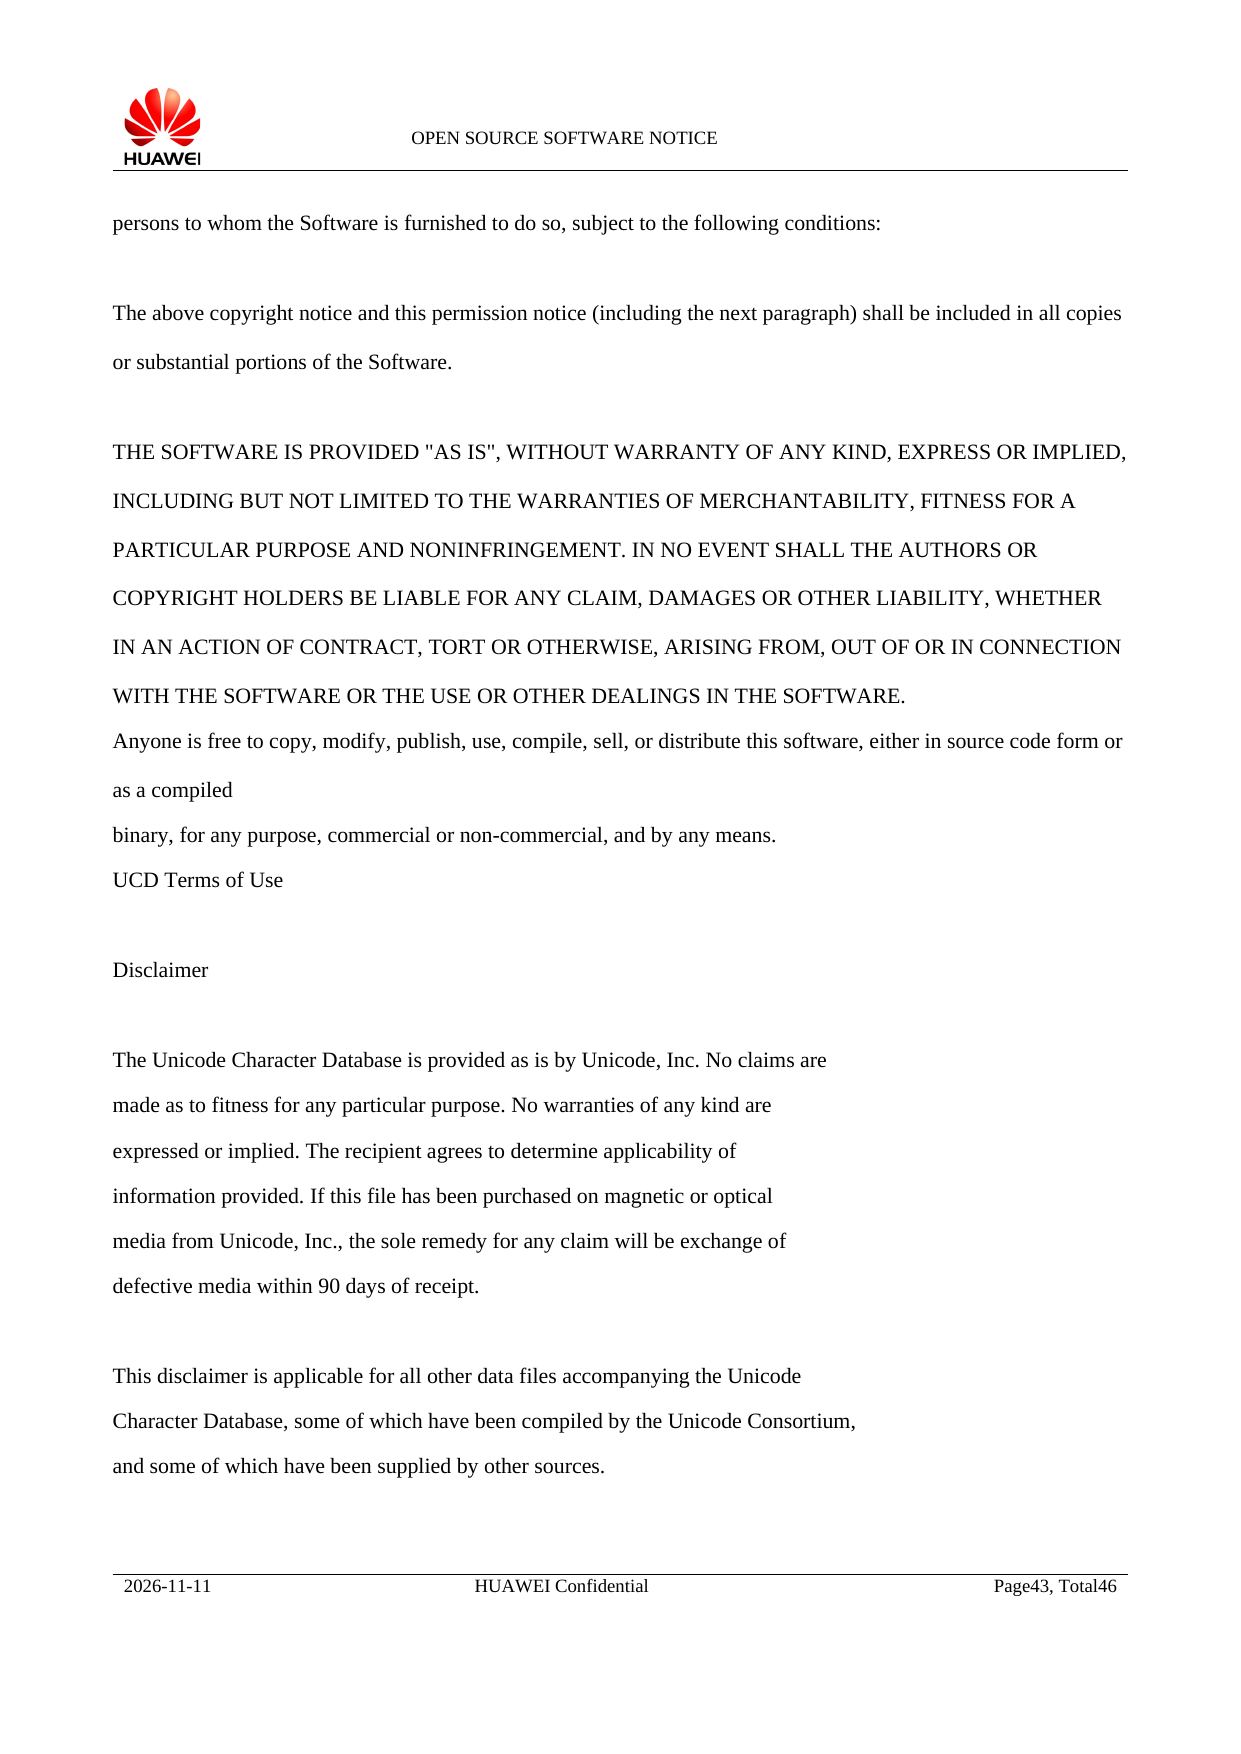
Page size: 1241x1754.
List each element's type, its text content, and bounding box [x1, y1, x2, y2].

text media from Unicode, Inc., the sole remedy for any claim will be exchange of [112, 1224, 1128, 1257]
text expressed or implied. The recipient agrees to determine applicability of [112, 1134, 1128, 1166]
text THE SOFTWARE IS PROVIDED "AS IS", WITHOUT WARRANTY OF ANY KIND, EXPRESS OR IMPLIED, INCLUDING BUT NOT LIMITED TO THE WARRANTIES OF MERCHANTABILITY, FITNESS FOR A PARTICULAR PURPOSE AND NONINFRINGEMENT. IN NO EVENT SHALL THE AUTHORS OR COPYRIGHT HOLDERS BE LIABLE FOR ANY CLAIM, DAMAGES OR OTHER LIABILITY, WHETHER IN AN ACTION OF CONTRACT, TORT OR OTHERWISE, ARISING FROM, OUT OF OR IN CONNECTION WITH THE SOFTWARE OR THE USE OR OTHER DEALINGS IN THE SOFTWARE. [112, 436, 1128, 712]
text The Unicode Character Database is provided as is by Unicode, Inc. No claims are [112, 1044, 1128, 1076]
text defective media within 90 days of receipt. [112, 1269, 1128, 1302]
text UCD Terms of Use [112, 863, 1128, 896]
text and some of which have been supplied by other sources. [112, 1450, 1128, 1482]
text Anyone is free to copy, modify, publish, use, compile, sell, or distribute this software, either in source code form or as a compiled [112, 724, 1128, 806]
text This disclaimer is applicable for all other data files accompanying the Unicode [112, 1359, 1128, 1392]
picture [124, 88, 201, 165]
text The above copyright notice and this permission notice (including the next paragraph) shall be included in all copies or substantial portions of the Software. [112, 297, 1128, 378]
text binary, for any purpose, commercial or non-commercial, and by any means. [112, 818, 1128, 851]
text Character Database, some of which have been compiled by the Unicode Consortium, [112, 1404, 1128, 1437]
text information provided. If this file has been purchased on magnetic or optical [112, 1179, 1128, 1212]
text made as to fitness for any particular purpose. No warranties of any kind are [112, 1089, 1128, 1121]
text Disclaimer [112, 953, 1128, 986]
